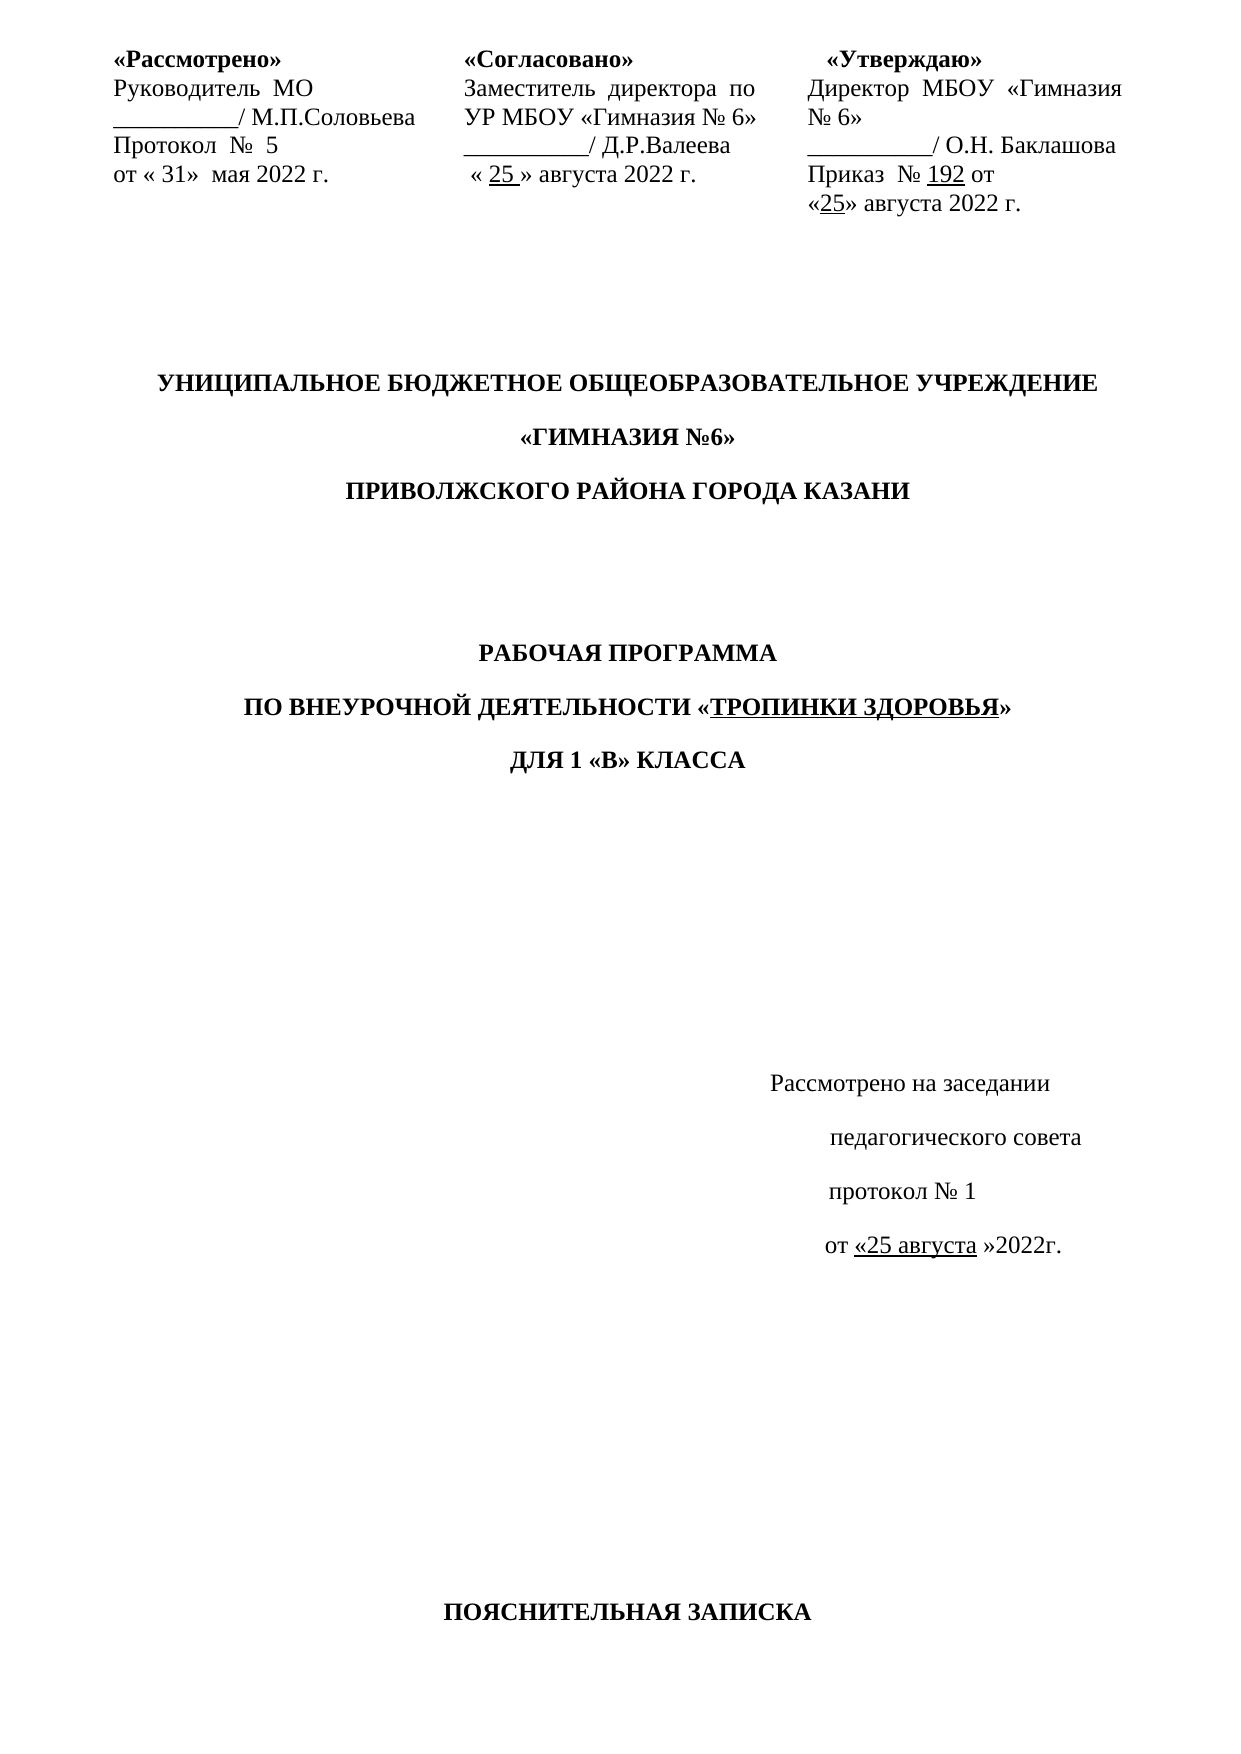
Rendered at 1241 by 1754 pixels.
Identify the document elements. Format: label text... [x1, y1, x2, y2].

text Рассмотрено на заседании [89, 1068, 1167, 1097]
table_header «Утверждаю» Директор МБОУ «Гимназия № 6» __________/ О.Н. Баклашова Приказ № 192 от «25» августа 2022 г. [796, 44, 1153, 340]
text униципальное бюджетное общеобразовательное учреждение [89, 368, 1167, 397]
text для 1 «В» класса [89, 745, 1167, 774]
text от «25 августа »2022г. [89, 1230, 1167, 1259]
text по внеурочной деятельности «Тропинки здоровья» [89, 692, 1167, 720]
text педагогического совета [89, 1122, 1167, 1151]
text Приволжского района города Казани [89, 476, 1167, 505]
table_header «Рассмотрено» Руководитель МО __________/ М.П.Соловьева Протокол № 5 от « 31» мая 2022 г. [102, 44, 452, 340]
text РАБОЧАЯ ПРОГРАММА [89, 638, 1167, 666]
text ПОЯСНИТЕЛЬНАЯ ЗАПИСКА [89, 1597, 1167, 1625]
table_header «Согласовано» Заместитель директора по УР МБОУ «Гимназия № 6» __________/ Д.Р.Валеева « 25 » августа 2022 г. [453, 44, 796, 340]
text протокол № 1 [89, 1176, 1167, 1205]
text «Гимназия №6» [89, 422, 1167, 451]
